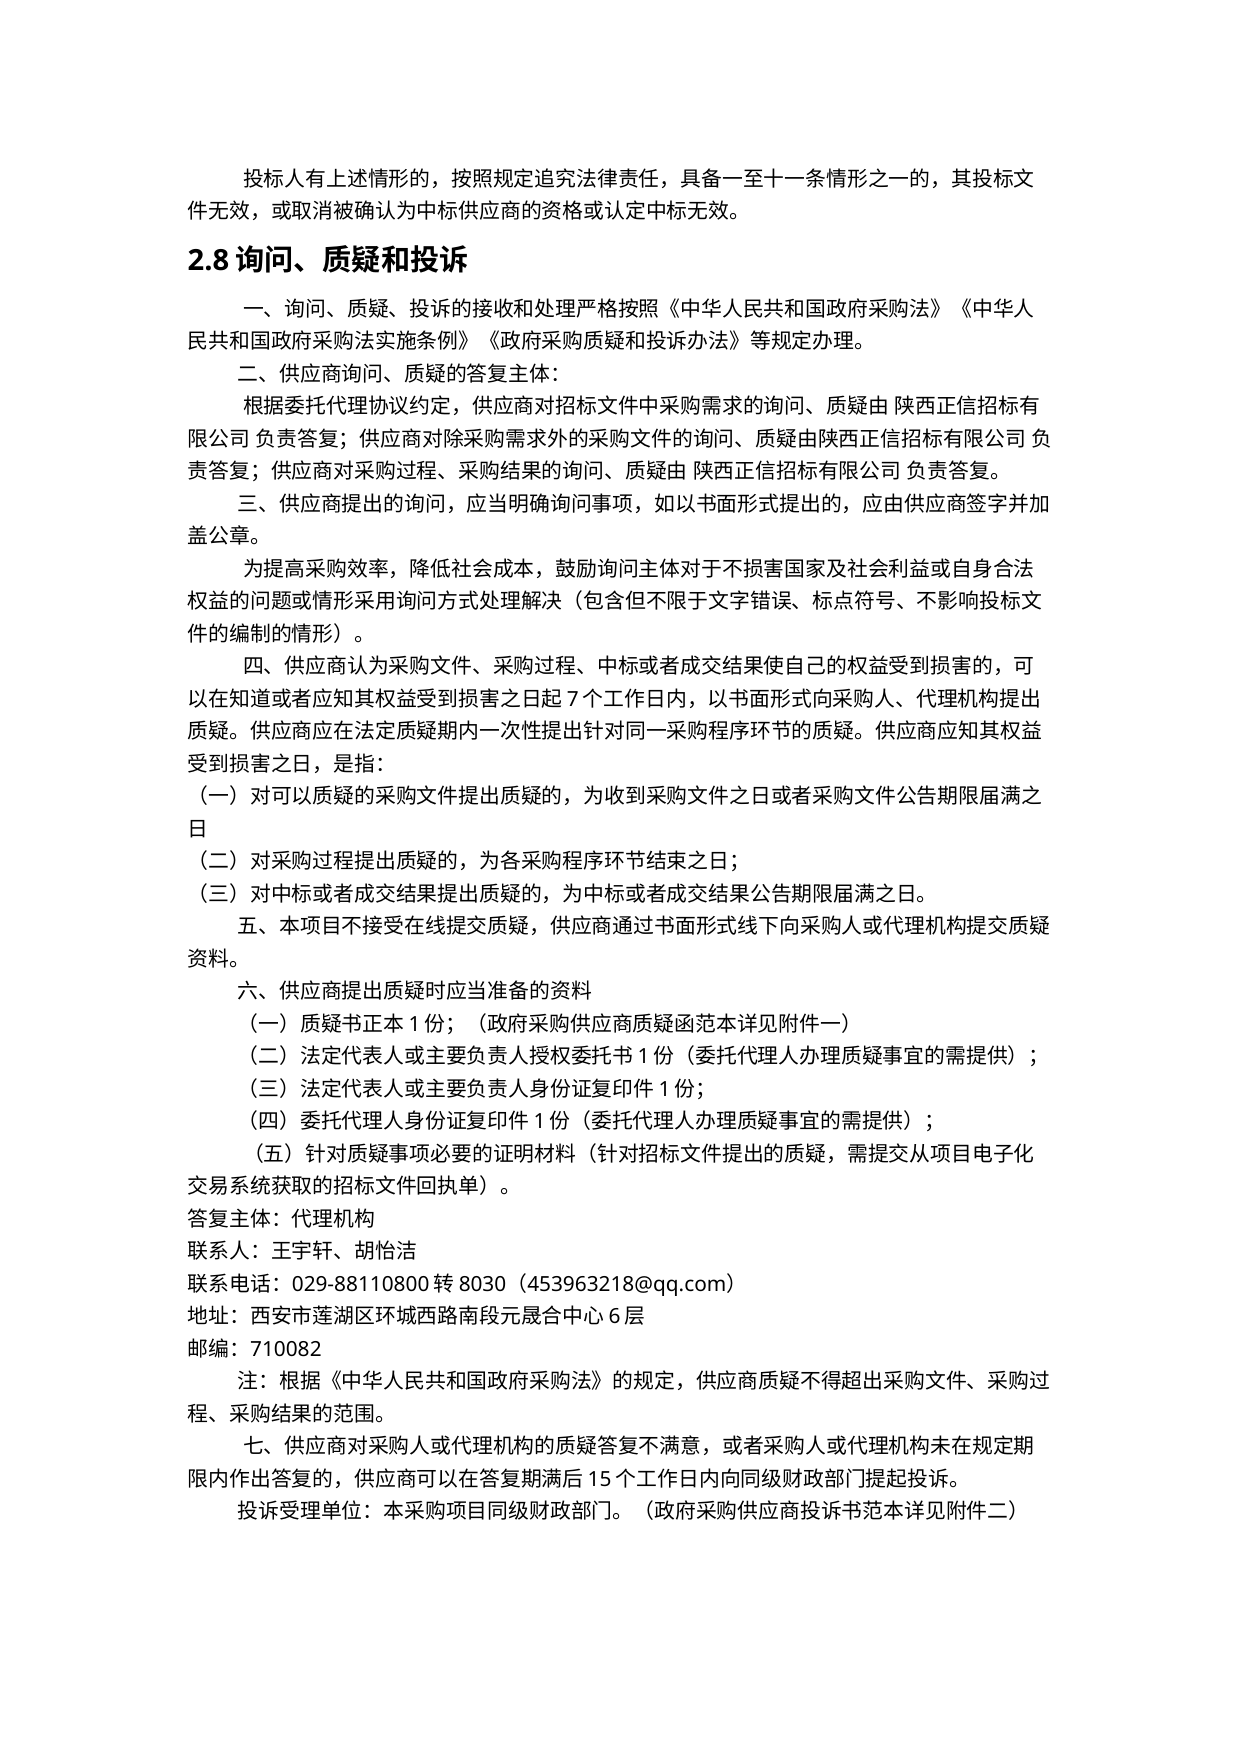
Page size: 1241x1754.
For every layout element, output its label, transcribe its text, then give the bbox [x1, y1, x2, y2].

text 联系电话：029-88110800转8030（453963218@qq.com） [187, 1267, 1053, 1299]
text 答复主体：代理机构 [187, 1202, 1053, 1234]
text 为提高采购效率，降低社会成本，鼓励询问主体对于不损害国家及社会利益或自身合法权益的问题或情形采用询问方式处理解决（包含但不限于文字错误、标点符号、不影响投标文件的编制的情形）。 [187, 552, 1053, 649]
text （一）对可以质疑的采购文件提出质疑的，为收到采购文件之日或者采购文件公告期限届满之日 [187, 779, 1053, 844]
text （三）对中标或者成交结果提出质疑的，为中标或者成交结果公告期限届满之日。 [187, 877, 1053, 909]
text （五）针对质疑事项必要的证明材料（针对招标文件提出的质疑，需提交从项目电子化交易系统获取的招标文件回执单）。 [187, 1137, 1053, 1202]
text 2.8询问、质疑和投诉 [187, 227, 1053, 292]
text 二、供应商询问、质疑的答复主体： [187, 357, 1053, 389]
text 投标人有上述情形的，按照规定追究法律责任，具备一至十一条情形之一的，其投标文件无效，或取消被确认为中标供应商的资格或认定中标无效。 [187, 162, 1053, 227]
text 投诉受理单位：本采购项目同级财政部门。（政府采购供应商投诉书范本详见附件二） [187, 1494, 1053, 1527]
text 三、供应商提出的询问，应当明确询问事项，如以书面形式提出的，应由供应商签字并加盖公章。 [187, 487, 1053, 552]
text 五、本项目不接受在线提交质疑，供应商通过书面形式线下向采购人或代理机构提交质疑资料。 [187, 909, 1053, 974]
text （三）法定代表人或主要负责人身份证复印件1份； [187, 1072, 1053, 1104]
text 地址：西安市莲湖区环城西路南段元晟合中心6层 [187, 1299, 1053, 1332]
text 七、供应商对采购人或代理机构的质疑答复不满意，或者采购人或代理机构未在规定期限内作出答复的，供应商可以在答复期满后15个工作日内向同级财政部门提起投诉。 [187, 1429, 1053, 1494]
text 四、供应商认为采购文件、采购过程、中标或者成交结果使自己的权益受到损害的，可以在知道或者应知其权益受到损害之日起7个工作日内，以书面形式向采购人、代理机构提出质疑。供应商应在法定质疑期内一次性提出针对同一采购程序环节的质疑。供应商应知其权益受到损害之日，是指： [187, 649, 1053, 779]
text （一）质疑书正本1份；（政府采购供应商质疑函范本详见附件一） [187, 1007, 1053, 1039]
text 六、供应商提出质疑时应当准备的资料 [187, 974, 1053, 1007]
text 一、询问、质疑、投诉的接收和处理严格按照《中华人民共和国政府采购法》《中华人民共和国政府采购法实施条例》《政府采购质疑和投诉办法》等规定办理。 [187, 292, 1053, 357]
text （二）法定代表人或主要负责人授权委托书1份（委托代理人办理质疑事宜的需提供）； [187, 1039, 1053, 1072]
text 联系人：王宇轩、胡怡洁 [187, 1234, 1053, 1267]
text （四）委托代理人身份证复印件1份（委托代理人办理质疑事宜的需提供）； [187, 1104, 1053, 1137]
text （二）对采购过程提出质疑的，为各采购程序环节结束之日； [187, 844, 1053, 877]
text 邮编：710082 [187, 1332, 1053, 1364]
text 注：根据《中华人民共和国政府采购法》的规定，供应商质疑不得超出采购文件、采购过程、采购结果的范围。 [187, 1364, 1053, 1429]
text 根据委托代理协议约定，供应商对招标文件中采购需求的询问、质疑由 陕西正信招标有限公司 负责答复；供应商对除采购需求外的采购文件的询问、质疑由陕西正信招标有限公司 负责答复；供应商对采购过程、采购结果的询问、质疑由 陕西正信招标有限公司 负责答复。 [187, 389, 1053, 487]
